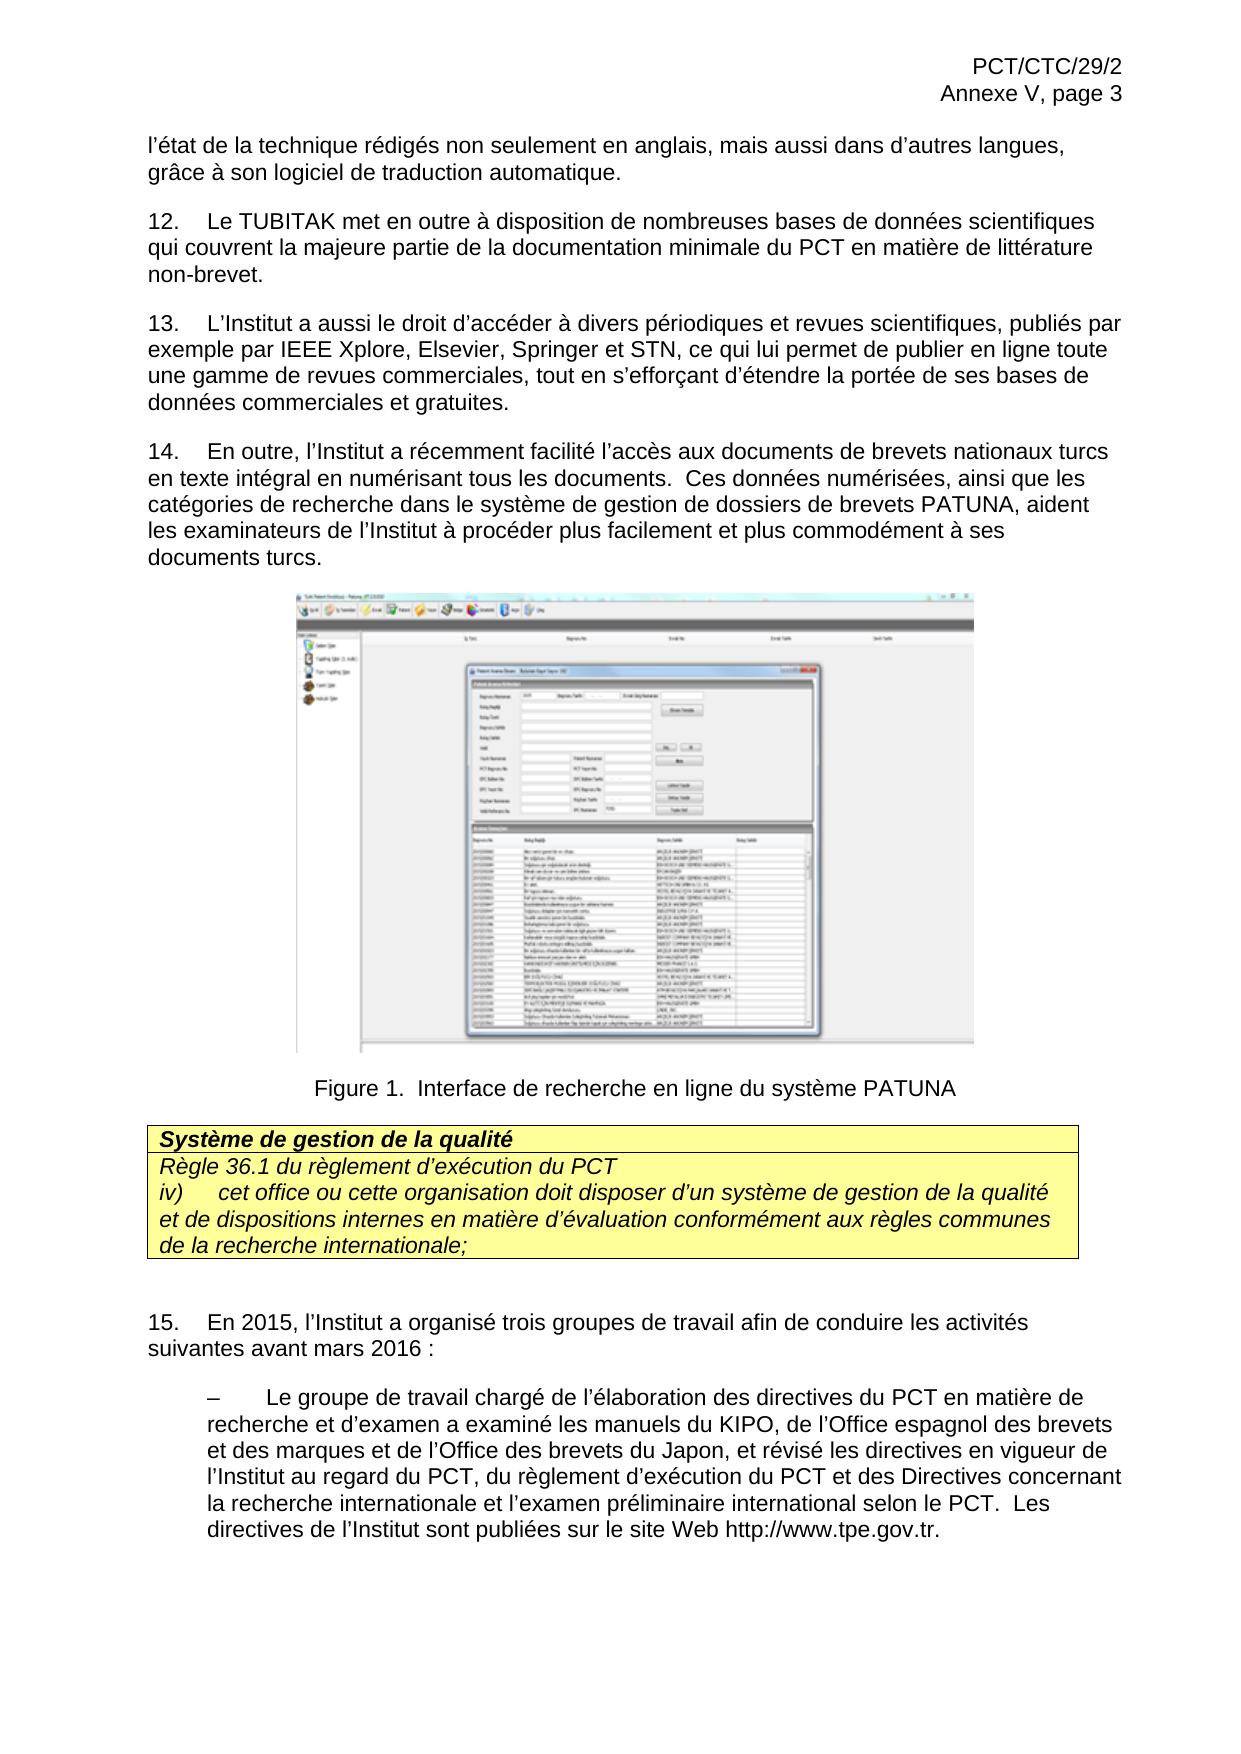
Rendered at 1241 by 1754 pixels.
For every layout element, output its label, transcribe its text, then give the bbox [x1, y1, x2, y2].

table_header Système de gestion de la qualité [148, 1126, 1078, 1152]
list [148, 132, 1122, 185]
text Figure 1. Interface de recherche en ligne du système PATUNA [148, 1075, 1122, 1102]
table_cell Règle 36.1 du règlement d’exécution du PCT iv) cet office ou cette organisation doit disposer d’un système de gestion de la qualité et de dispositions internes en matière d’évaluation conformément aux règles communes de la recherche internationale; [148, 1153, 1078, 1258]
list Le TUBITAK met en outre à disposition de nombreuses bases de données scientifiques qui couvrent la majeure partie de la documentation minimale du PCT en matière de littérature non-brevet. [148, 208, 1122, 287]
list L’Institut a aussi le droit d’accéder à divers périodiques et revues scientifiques, publiés par exemple par IEEE Xplore, Elsevier, Springer et STN, ce qui lui permet de publier en ligne toute une gamme de revues commerciales, tout en s’efforçant d’étendre la portée de ses bases de données commerciales et gratuites. [148, 310, 1122, 415]
list En outre, l’Institut a récemment facilité l’accès aux documents de brevets nationaux turcs en texte intégral en numérisant tous les documents. Ces données numérisées, ainsi que les catégories de recherche dans le système de gestion de dossiers de brevets PATUNA, aident les examinateurs de l’Institut à procéder plus facilement et plus commodément à ses documents turcs. [148, 438, 1122, 570]
list Le groupe de travail chargé de l’élaboration des directives du PCT en matière de recherche et d’examen a examiné les manuels du KIPO, de l’Office espagnol des brevets et des marques et de l’Office des brevets du Japon, et révisé les directives en vigueur de l’Institut au regard du PCT, du règlement d’exécution du PCT et des Directives concernant la recherche internationale et l’examen préliminaire international selon le PCT. Les directives de l’Institut sont publiées sur le site Web http://www.tpe.gov.tr. [207, 1384, 1122, 1542]
list En 2015, l’Institut a organisé trois groupes de travail afin de conduire les activités suivantes avant mars 2016 : [148, 1309, 1122, 1361]
